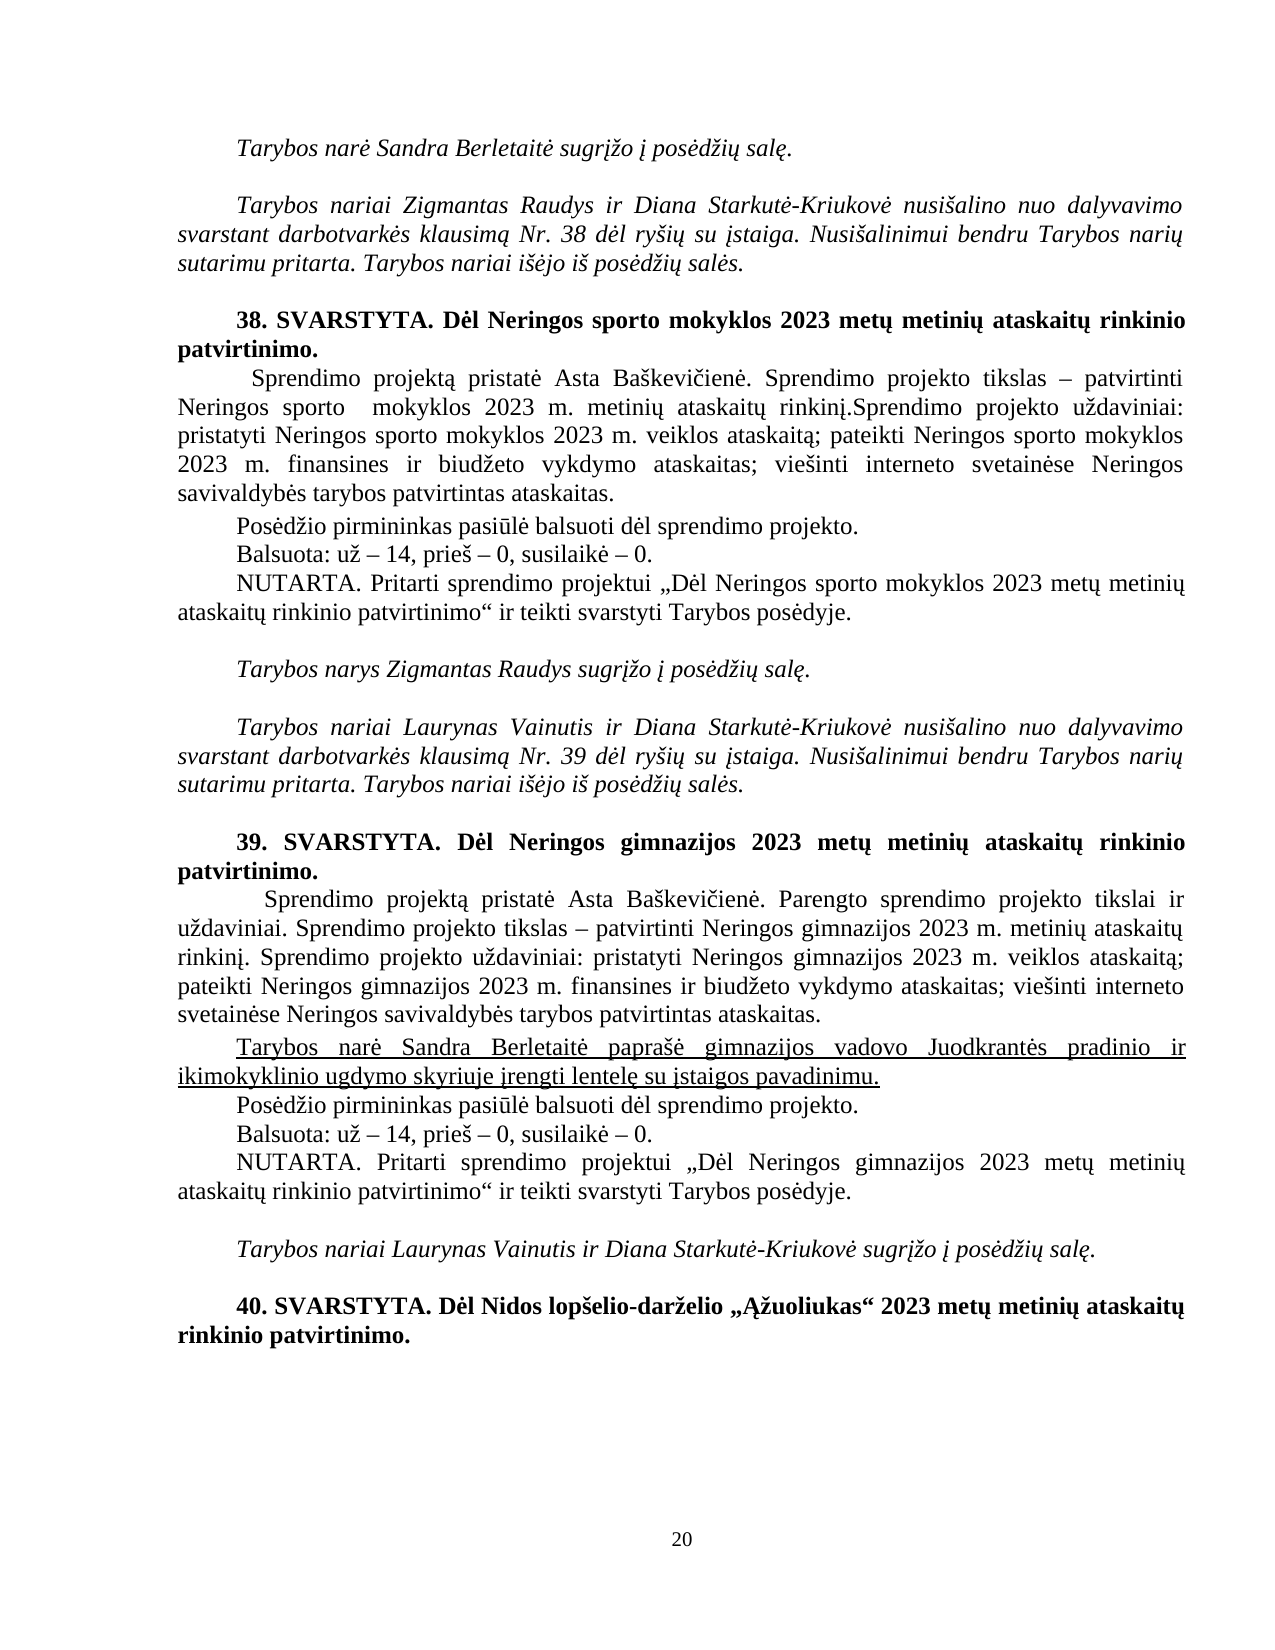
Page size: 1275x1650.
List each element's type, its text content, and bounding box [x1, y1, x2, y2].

text Balsuota: už – 14, prieš – 0, susilaikė – 0. [177, 539, 1186, 568]
text NUTARTA. Pritarti sprendimo projektui „Dėl Neringos gimnazijos 2023 metų metinių ataskaitų rinkinio patvirtinimo“ ir teikti svarstyti Tarybos posėdyje. [177, 1147, 1186, 1205]
text Tarybos narė Sandra Berletaitė sugrįžo į posėdžių salę. [177, 133, 1186, 162]
text Tarybos nariai Laurynas Vainutis ir Diana Starkutė-Kriukovė nusišalino nuo dalyvavimo svarstant darbotvarkės klausimą Nr. 39 dėl ryšių su įstaiga. Nusišalinimui bendru Tarybos narių sutarimu pritarta. Tarybos nariai išėjo iš posėdžių salės. [177, 712, 1186, 798]
text 38. SVARSTYTA. Dėl Neringos sporto mokyklos 2023 metų metinių ataskaitų rinkinio patvirtinimo. [177, 305, 1186, 363]
text 40. SVARSTYTA. Dėl Nidos lopšelio-darželio „Ąžuoliukas“ 2023 metų metinių ataskaitų rinkinio patvirtinimo. [177, 1291, 1186, 1349]
text Tarybos narys Zigmantas Raudys sugrįžo į posėdžių salę. [177, 654, 1186, 683]
text Sprendimo projektą pristatė Asta Baškevičienė. Parengto sprendimo projekto tikslai ir uždaviniai. Sprendimo projekto tikslas – patvirtinti Neringos gimnazijos 2023 m. metinių ataskaitų rinkinį. Sprendimo projekto uždaviniai: pristatyti Neringos gimnazijos 2023 m. veiklos ataskaitą; pateikti Neringos gimnazijos 2023 m. finansines ir biudžeto vykdymo ataskaitas; viešinti interneto svetainėse Neringos savivaldybės tarybos patvirtintas ataskaitas. [177, 884, 1185, 1028]
text Posėdžio pirmininkas pasiūlė balsuoti dėl sprendimo projekto. [177, 1090, 1186, 1119]
text Tarybos nariai Zigmantas Raudys ir Diana Starkutė-Kriukovė nusišalino nuo dalyvavimo svarstant darbotvarkės klausimą Nr. 38 dėl ryšių su įstaiga. Nusišalinimui bendru Tarybos narių sutarimu pritarta. Tarybos nariai išėjo iš posėdžių salės. [177, 190, 1186, 277]
text 39. SVARSTYTA. Dėl Neringos gimnazijos 2023 metų metinių ataskaitų rinkinio patvirtinimo. [177, 827, 1186, 884]
text Sprendimo projektą pristatė Asta Baškevičienė. Sprendimo projekto tikslas – patvirtinti Neringos sporto mokyklos 2023 m. metinių ataskaitų rinkinį.Sprendimo projekto uždaviniai: pristatyti Neringos sporto mokyklos 2023 m. veiklos ataskaitą; pateikti Neringos sporto mokyklos 2023 m. finansines ir biudžeto vykdymo ataskaitas; viešinti interneto svetainėse Neringos savivaldybės tarybos patvirtintas ataskaitas. [177, 363, 1185, 507]
text Tarybos nariai Laurynas Vainutis ir Diana Starkutė-Kriukovė sugrįžo į posėdžių salę. [177, 1234, 1186, 1262]
text Posėdžio pirmininkas pasiūlė balsuoti dėl sprendimo projekto. [177, 511, 1186, 539]
text Balsuota: už – 14, prieš – 0, susilaikė – 0. [177, 1119, 1186, 1147]
text Tarybos narė Sandra Berletaitė paprašė gimnazijos vadovo Juodkrantės pradinio ir ikimokyklinio ugdymo skyriuje įrengti lentelę su įstaigos pavadinimu. [177, 1032, 1186, 1090]
text NUTARTA. Pritarti sprendimo projektui „Dėl Neringos sporto mokyklos 2023 metų metinių ataskaitų rinkinio patvirtinimo“ ir teikti svarstyti Tarybos posėdyje. [177, 568, 1186, 626]
